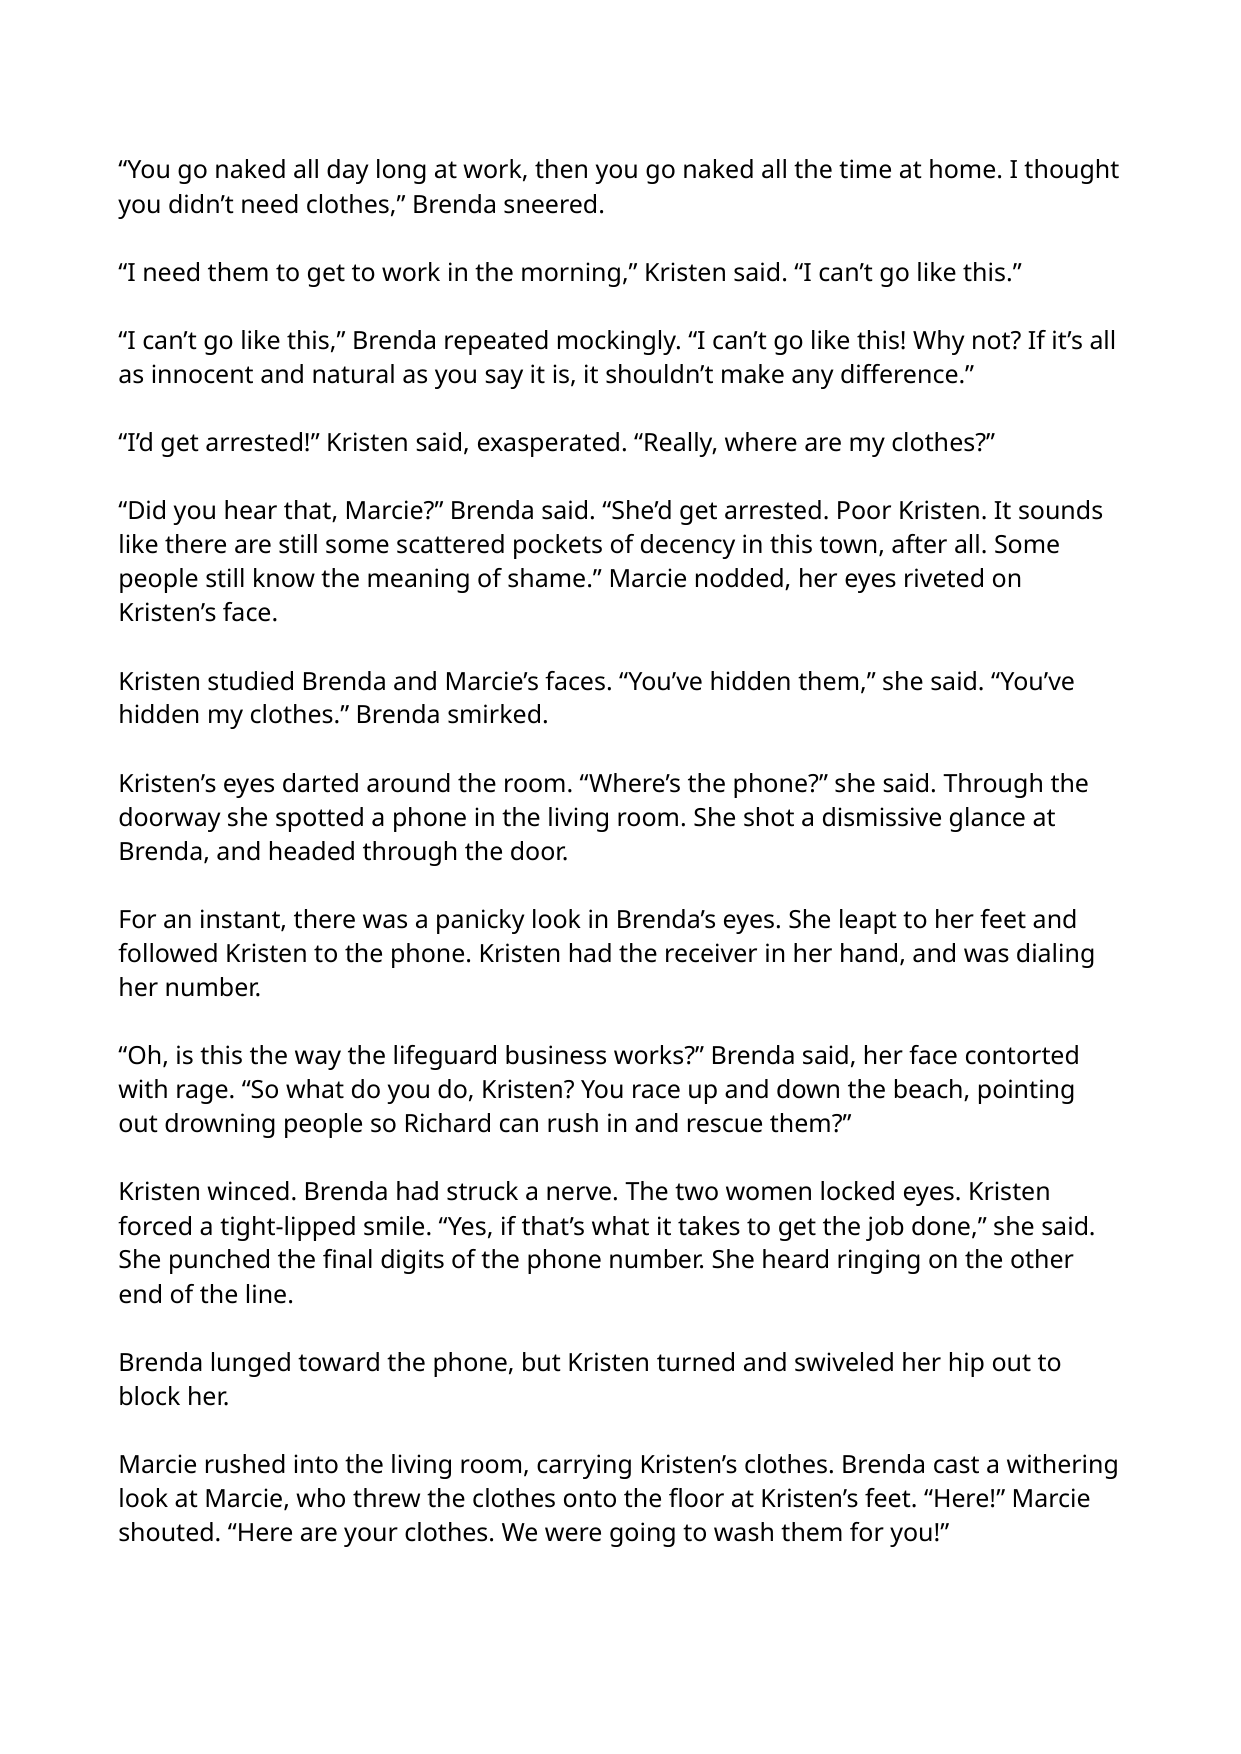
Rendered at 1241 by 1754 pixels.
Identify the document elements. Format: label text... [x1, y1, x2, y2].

text Brenda lunged toward the phone, but Kristen turned and swiveled her hip out to block her. [118, 1344, 1122, 1412]
text “You go naked all day long at work, then you go naked all the time at home. I thought you didn’t need clothes,” Brenda sneered. [118, 152, 1122, 220]
text “I’d get arrested!” Kristen said, exasperated. “Really, where are my clothes?” [118, 425, 1122, 459]
text Kristen winced. Brenda had struck a nerve. The two women locked eyes. Kristen forced a tight-lipped smile. “Yes, if that’s what it takes to get the job done,” she said. She punched the final digits of the phone number. She heard ringing on the other end of the line. [118, 1174, 1122, 1310]
text “Did you hear that, Marcie?” Brenda said. “She’d get arrested. Poor Kristen. It sounds like there are still some scattered pockets of decency in this town, after all. Some people still know the meaning of shame.” Marcie nodded, her eyes riveted on Kristen’s face. [118, 493, 1122, 629]
text For an instant, there was a panicky look in Brenda’s eyes. She leapt to her feet and followed Kristen to the phone. Kristen had the receiver in her hand, and was dialing her number. [118, 902, 1122, 1004]
text Marcie rushed into the living room, carrying Kristen’s clothes. Brenda cast a withering look at Marcie, who threw the clothes onto the floor at Kristen’s feet. “Here!” Marcie shouted. “Here are your clothes. We were going to wash them for you!” [118, 1447, 1122, 1549]
text Kristen studied Brenda and Marcie’s faces. “You’ve hidden them,” she said. “You’ve hidden my clothes.” Brenda smirked. [118, 663, 1122, 731]
text Kristen’s eyes darted around the room. “Where’s the phone?” she said. Through the doorway she spotted a phone in the living room. She shot a dismissive glance at Brenda, and headed through the door. [118, 765, 1122, 867]
text “Oh, is this the way the lifeguard business works?” Brenda said, her face contorted with rage. “So what do you do, Kristen? You race up and down the beach, pointing out drowning people so Richard can rush in and rescue them?” [118, 1038, 1122, 1140]
text “I can’t go like this,” Brenda repeated mockingly. “I can’t go like this! Why not? If it’s all as innocent and natural as you say it is, it shouldn’t make any difference.” [118, 322, 1122, 391]
text “I need them to get to work in the morning,” Kristen said. “I can’t go like this.” [118, 254, 1122, 288]
